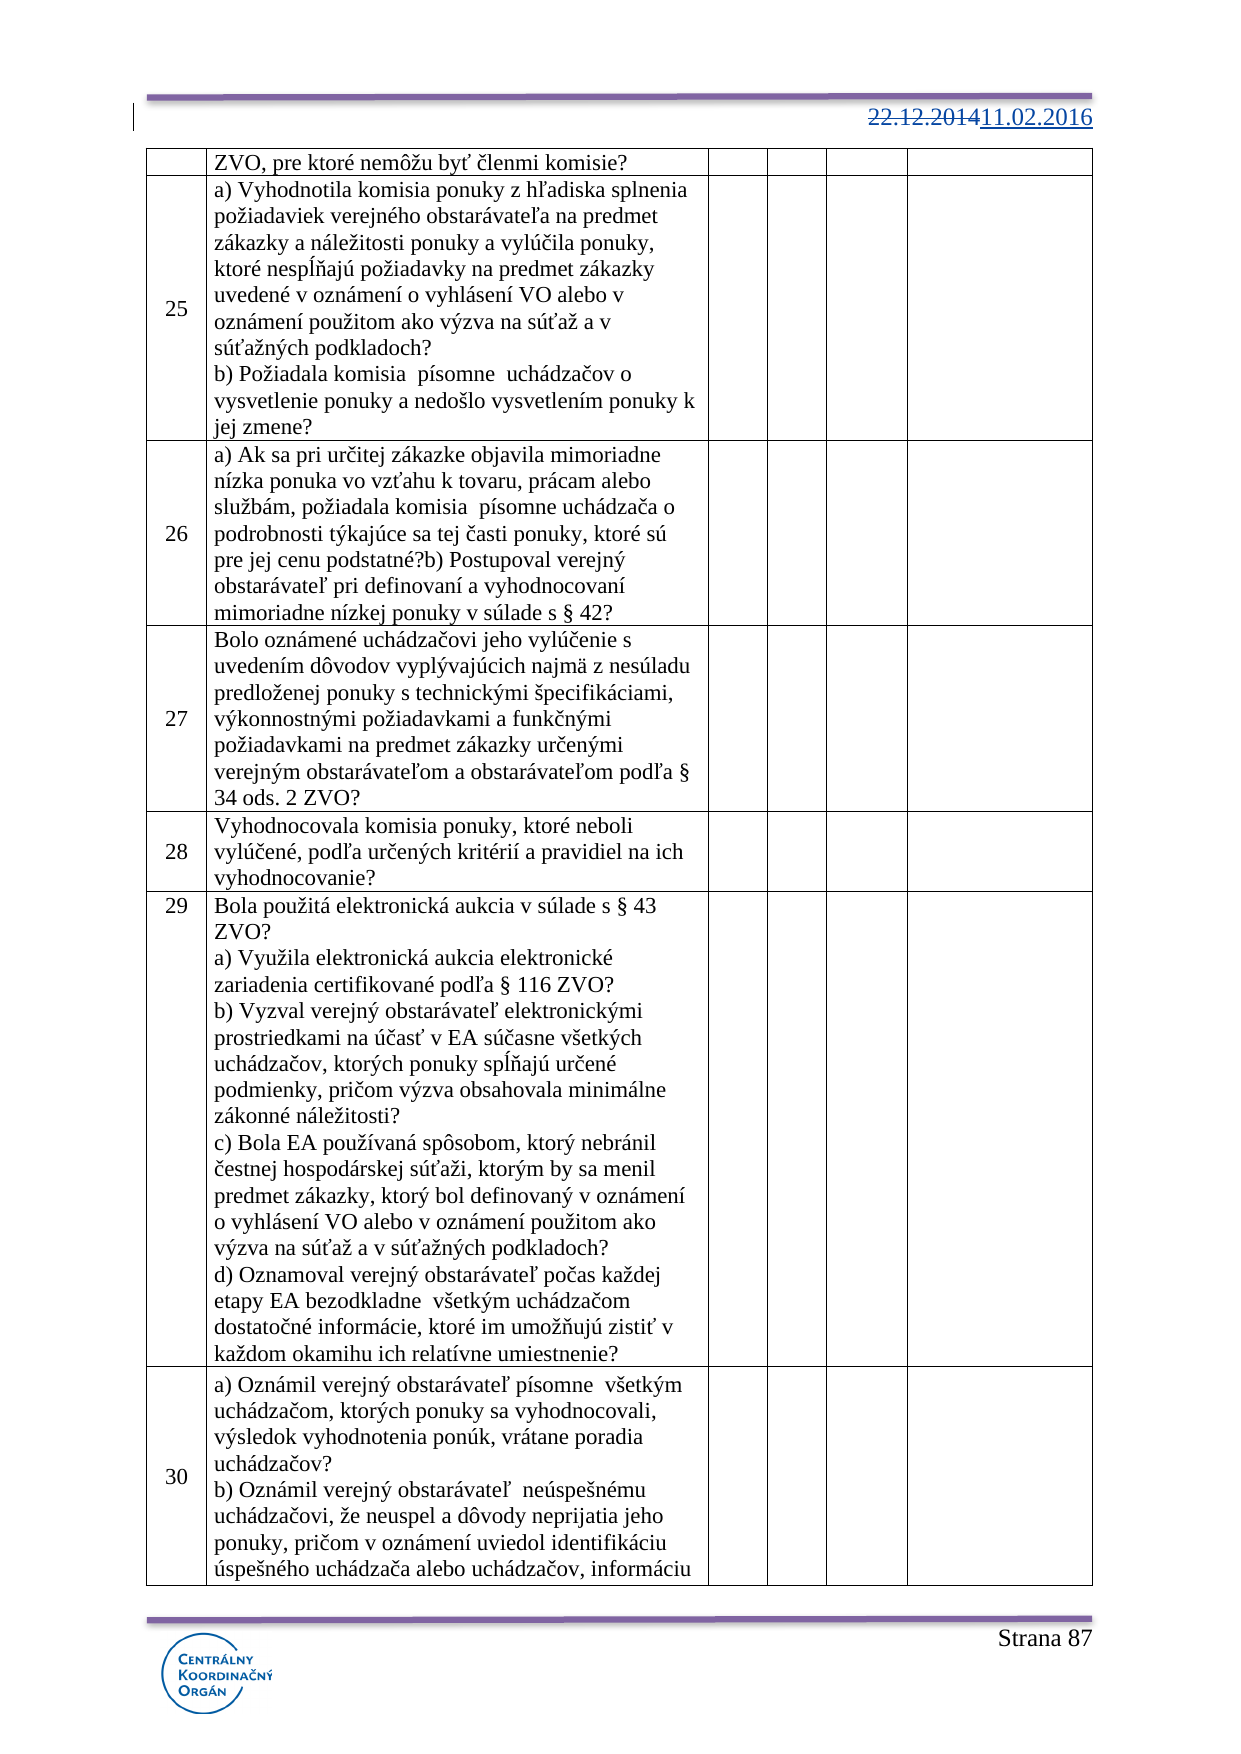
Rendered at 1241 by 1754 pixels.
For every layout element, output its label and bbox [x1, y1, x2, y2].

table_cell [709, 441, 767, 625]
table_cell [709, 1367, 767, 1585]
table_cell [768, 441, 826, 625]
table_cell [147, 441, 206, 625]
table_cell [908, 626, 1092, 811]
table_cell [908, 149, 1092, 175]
picture [159, 1631, 272, 1713]
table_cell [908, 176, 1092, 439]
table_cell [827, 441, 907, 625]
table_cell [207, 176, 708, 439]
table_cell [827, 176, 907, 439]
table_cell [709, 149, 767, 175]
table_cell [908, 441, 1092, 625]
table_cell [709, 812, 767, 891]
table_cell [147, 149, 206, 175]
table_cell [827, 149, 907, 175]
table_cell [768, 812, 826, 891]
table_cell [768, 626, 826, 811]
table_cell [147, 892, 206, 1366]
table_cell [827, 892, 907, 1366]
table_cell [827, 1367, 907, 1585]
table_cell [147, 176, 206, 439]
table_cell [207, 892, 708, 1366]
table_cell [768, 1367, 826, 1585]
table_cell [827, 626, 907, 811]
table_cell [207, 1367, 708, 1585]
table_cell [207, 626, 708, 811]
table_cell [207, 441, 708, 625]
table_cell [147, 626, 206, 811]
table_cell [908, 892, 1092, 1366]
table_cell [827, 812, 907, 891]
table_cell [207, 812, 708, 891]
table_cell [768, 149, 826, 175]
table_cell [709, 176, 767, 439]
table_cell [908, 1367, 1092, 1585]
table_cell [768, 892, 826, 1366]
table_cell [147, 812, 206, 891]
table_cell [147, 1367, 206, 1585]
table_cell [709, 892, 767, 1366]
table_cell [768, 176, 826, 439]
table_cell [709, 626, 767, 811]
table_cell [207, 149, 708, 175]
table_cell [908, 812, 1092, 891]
